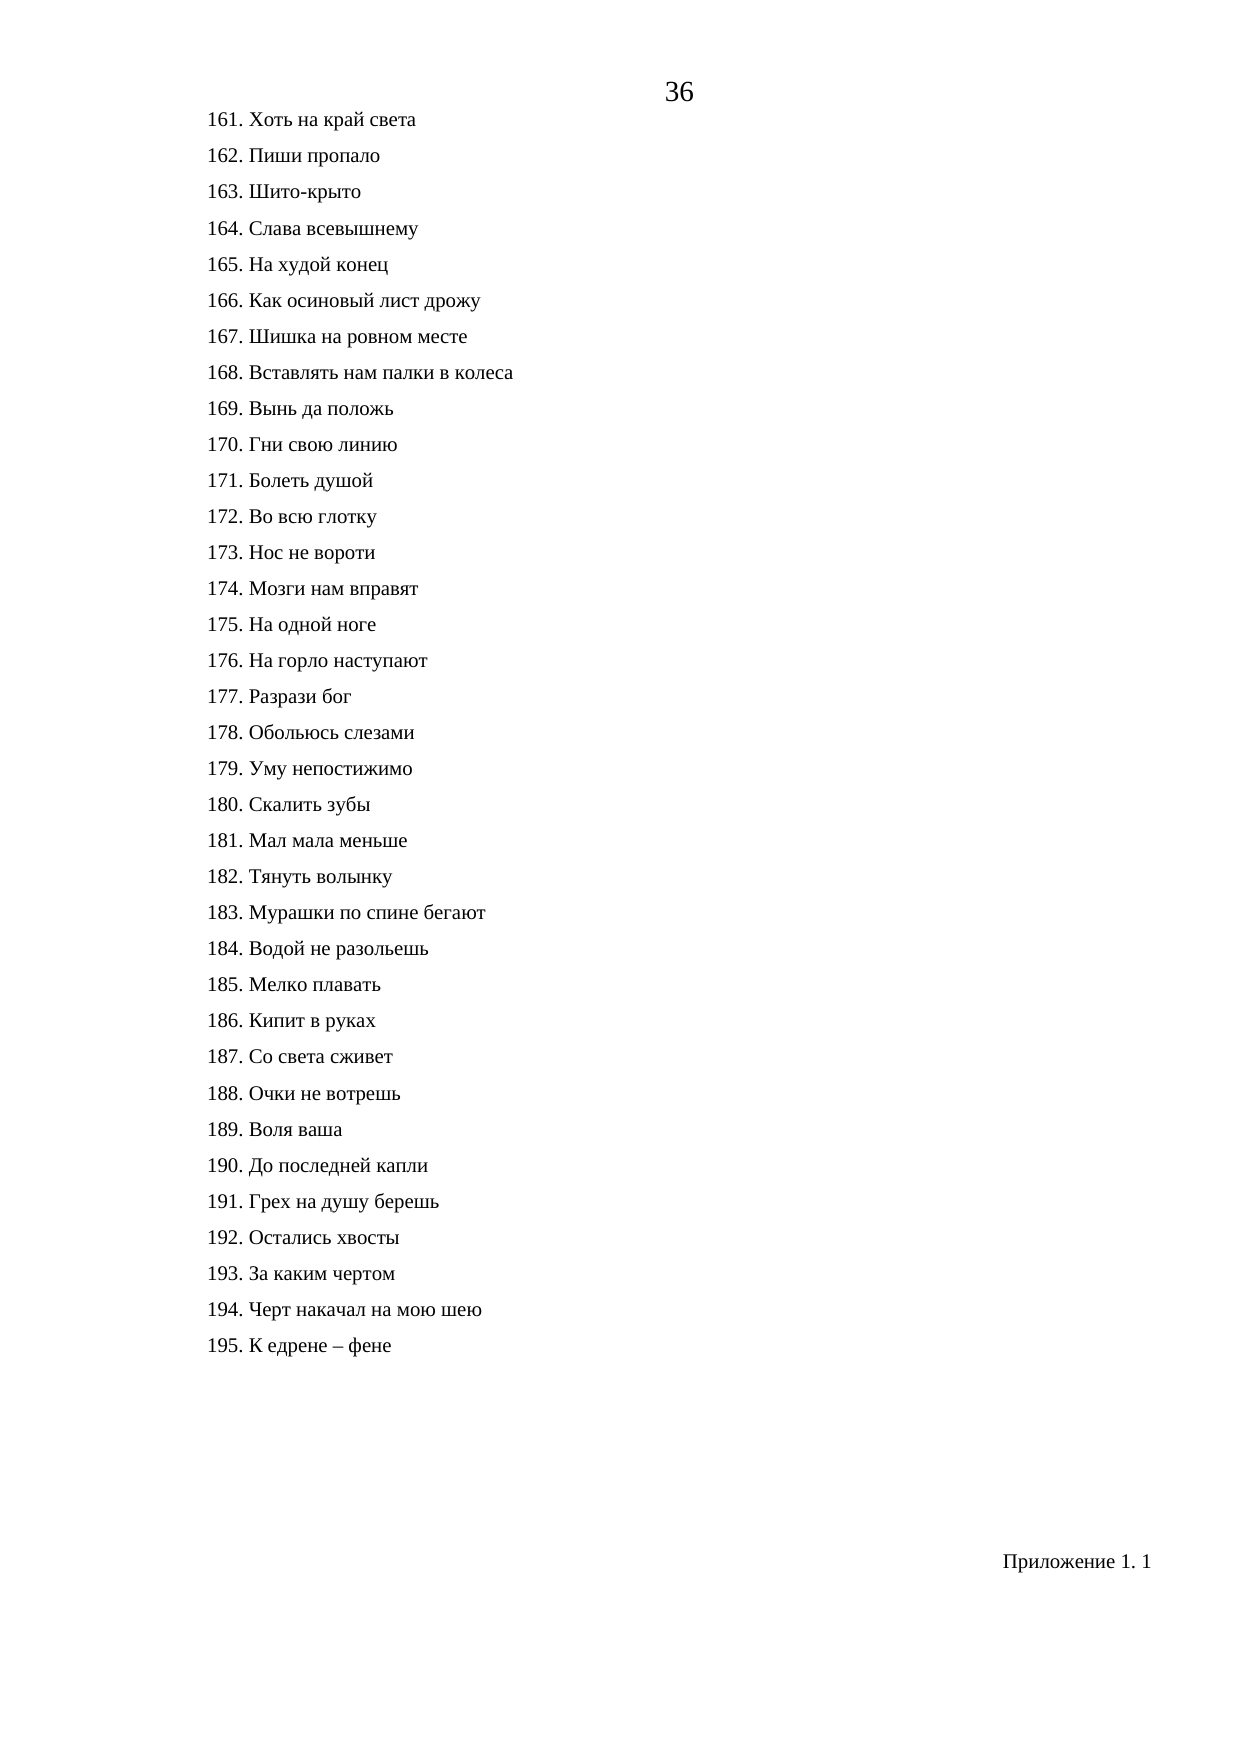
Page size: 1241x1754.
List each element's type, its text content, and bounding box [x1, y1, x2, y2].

text 172. Во всю глотку [207, 504, 1152, 528]
text 165. На худой конец [207, 252, 1152, 276]
text 162. Пиши пропало [207, 143, 1152, 167]
text 176. На горло наступают [207, 648, 1152, 672]
text 193. За каким чертом [207, 1261, 1152, 1285]
text 190. До последней капли [207, 1153, 1152, 1177]
text 167. Шишка на ровном месте [207, 324, 1152, 348]
text 185. Мелко плавать [207, 972, 1152, 996]
text 163. Шито-крыто [207, 179, 1152, 203]
text 194. Черт накачал на мою шею [207, 1297, 1152, 1321]
text 184. Водой не разольешь [207, 936, 1152, 960]
text 181. Мал мала меньше [207, 828, 1152, 852]
text 189. Воля ваша [207, 1117, 1152, 1141]
text 192. Остались хвосты [207, 1225, 1152, 1249]
text 166. Как осиновый лист дрожу [207, 288, 1152, 312]
text 177. Разрази бог [207, 684, 1152, 708]
text 164. Слава всевышнему [207, 216, 1152, 239]
text 174. Мозги нам вправят [207, 576, 1152, 600]
text 180. Скалить зубы [207, 792, 1152, 816]
text 171. Болеть душой [207, 468, 1152, 492]
text 169. Вынь да положь [207, 396, 1152, 420]
text 161. Хоть на край света [207, 107, 1152, 131]
text 183. Мурашки по спине бегают [207, 900, 1152, 924]
text 191. Грех на душу берешь [207, 1189, 1152, 1213]
text 173. Нос не вороти [207, 540, 1152, 564]
text Приложение 1. 1 [207, 1549, 1152, 1573]
text 175. На одной ноге [207, 612, 1152, 636]
text 195. К едрене – фене [207, 1333, 1152, 1357]
text 187. Со света сживет [207, 1044, 1152, 1068]
text 179. Уму непостижимо [207, 756, 1152, 780]
text 178. Обольюсь слезами [207, 720, 1152, 744]
text 168. Вставлять нам палки в колеса [207, 360, 1152, 384]
text 170. Гни свою линию [207, 432, 1152, 456]
text 182. Тянуть волынку [207, 864, 1152, 888]
text 188. Очки не вотрешь [207, 1081, 1152, 1104]
text 186. Кипит в руках [207, 1008, 1152, 1032]
